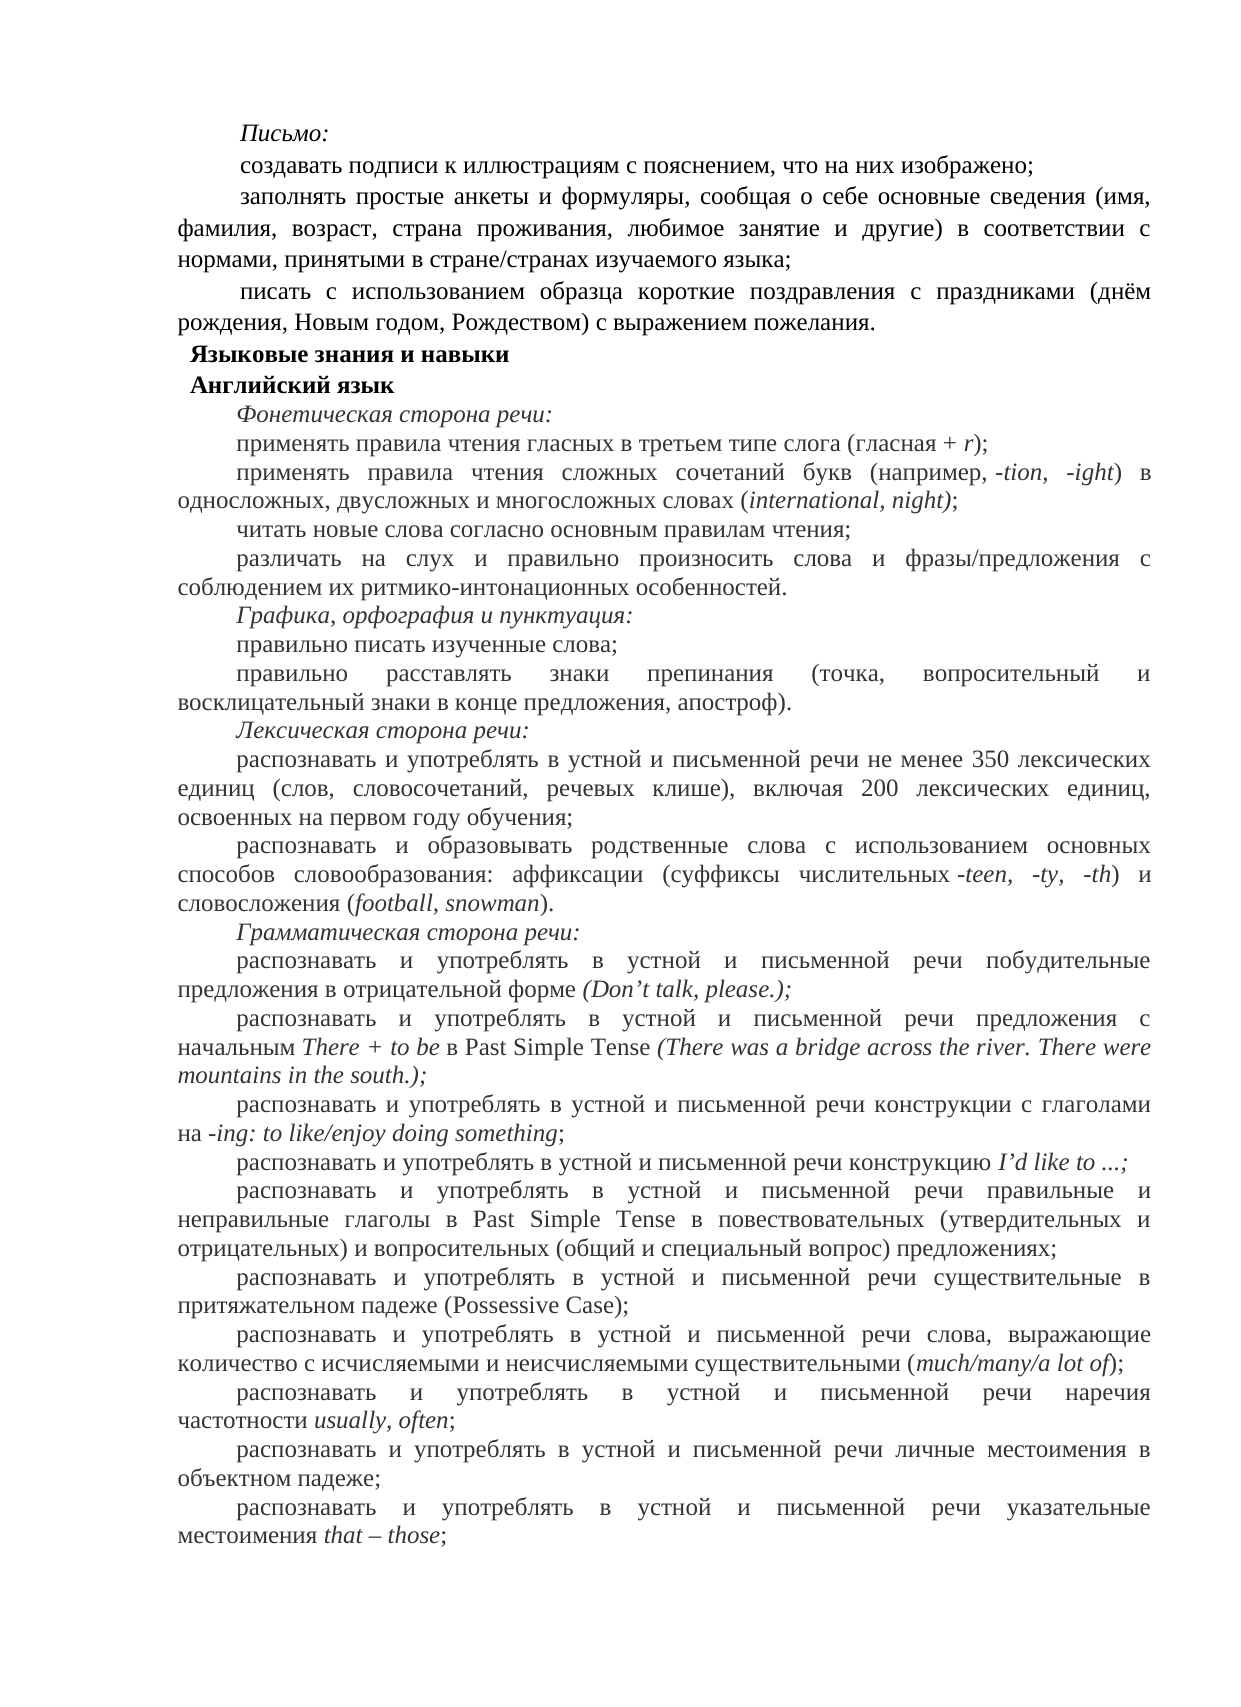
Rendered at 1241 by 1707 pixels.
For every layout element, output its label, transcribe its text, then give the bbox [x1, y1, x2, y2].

text Английский язык [190, 371, 1152, 399]
text писать с использованием образца короткие поздравления с праздниками (днём рождения, Новым годом, Рождеством) с выражением пожелания. [177, 276, 1152, 336]
text читать новые слова согласно основным правилам чтения; [177, 514, 1152, 543]
text распознавать и образовывать родственные слова с использованием основных способов словообразования: аффиксации (суффиксы числительных -teen, -ty, -th) и словосложения (football, snowman). [177, 831, 1152, 917]
text распознавать и употреблять в устной и письменной речи слова, выражающие количество с исчисляемыми и неисчисляемыми существительными (much/many/a lot of); [177, 1319, 1152, 1377]
text распознавать и употреблять в устной и письменной речи не менее 350 лексических единиц (слов, словосочетаний, речевых клише), включая 200 лексических единиц, освоенных на первом году обучения; [177, 744, 1152, 831]
text распознавать и употреблять в устной и письменной речи указательные местоимения that – those; [177, 1492, 1152, 1549]
text Грамматическая сторона речи: [177, 917, 1152, 946]
text правильно расставлять знаки препинания (точка, вопросительный и восклицательный знаки в конце предложения, апостроф). [177, 658, 1152, 716]
text Письмо: [177, 118, 1152, 147]
text Лексическая сторона речи: [177, 716, 1152, 744]
text распознавать и употреблять в устной и письменной речи наречия частотности usually, often; [177, 1377, 1152, 1434]
text применять правила чтения сложных сочетаний букв (например, -tion, -ight) в односложных, двусложных и многосложных словах (international, night); [177, 457, 1152, 514]
text распознавать и употреблять в устной и письменной речи личные местоимения в объектном падеже; [177, 1434, 1152, 1492]
text правильно писать изученные слова; [177, 629, 1152, 658]
text различать на слух и правильно произносить слова и фразы/предложения с соблюдением их ритмико-интонационных особенностей. [177, 543, 1152, 601]
text Фонетическая сторона речи: [177, 399, 1152, 428]
text распознавать и употреблять в устной и письменной речи конструкцию I’d like to ...; [177, 1147, 1152, 1176]
text распознавать и употреблять в устной и письменной речи существительные в притяжательном падеже (Possessive Case); [177, 1262, 1152, 1319]
text распознавать и употреблять в устной и письменной речи побудительные предложения в отрицательной форме (Don’t talk, please.); [177, 946, 1152, 1003]
text распознавать и употреблять в устной и письменной речи конструкции с глаголами на -ing: to like/enjoy doing something; [177, 1089, 1152, 1147]
text Графика, орфография и пунктуация: [177, 601, 1152, 629]
text заполнять простые анкеты и формуляры, сообщая о себе основные сведения (имя, фамилия, возраст, страна проживания, любимое занятие и другие) в соответствии с нормами, принятыми в стране/странах изучаемого языка; [177, 181, 1152, 273]
text создавать подписи к иллюстрациям с пояснением, что на них изображено; [177, 150, 1152, 178]
text распознавать и употреблять в устной и письменной речи предложения с начальным There + to be в Past Simple Tense (There was a bridge across the river. There were mountains in the south.); [177, 1003, 1152, 1089]
text Языковые знания и навыки [190, 339, 1152, 368]
text применять правила чтения гласных в третьем типе слога (гласная + r); [177, 428, 1152, 457]
text распознавать и употреблять в устной и письменной речи правильные и неправильные глаголы в Past Simple Tense в повествовательных (утвердительных и отрицательных) и вопросительных (общий и специальный вопрос) предложениях; [177, 1176, 1152, 1262]
